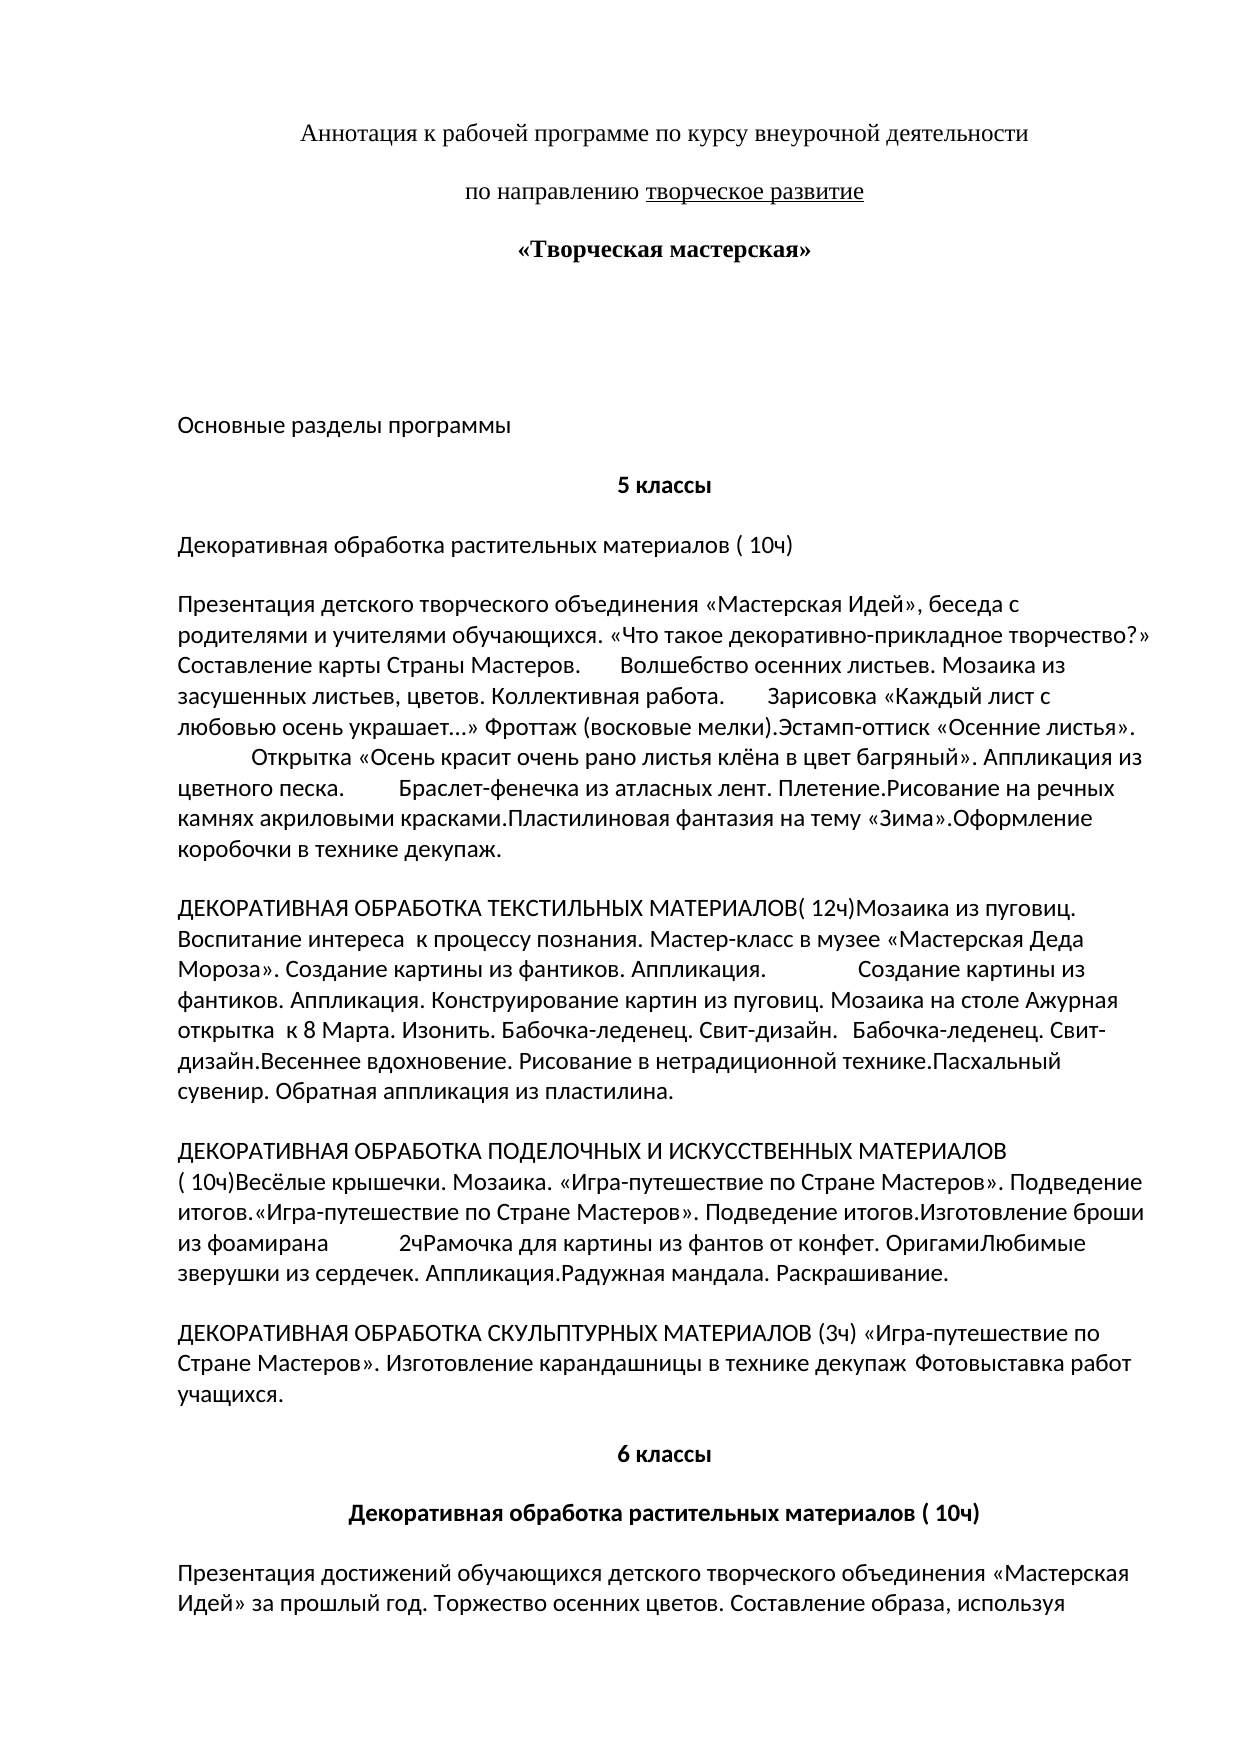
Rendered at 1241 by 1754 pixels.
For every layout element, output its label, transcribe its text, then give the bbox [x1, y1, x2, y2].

text Декоративная обработка растительных материалов ( 10ч) [177, 1497, 1152, 1528]
text Декоративная обработка растительных материалов ( 10ч) [177, 529, 1152, 559]
text ДЕКОРАТИВНАЯ ОБРАБОТКА ПОДЕЛОЧНЫХ И ИСКУССТВЕННЫХ МАТЕРИАЛОВ ( 10ч)Весёлые крышечки. Мозаика. «Игра-путешествие по Стране Мастеров». Подведение итогов.«Игра-путешествие по Стране Мастеров». Подведение итогов.Изготовление броши из фоамирана 2чРамочка для картины из фантов от конфет. ОригамиЛюбимые зверушки из сердечек. Аппликация.Радужная мандала. Раскрашивание. [177, 1135, 1152, 1288]
text ДЕКОРАТИВНАЯ ОБРАБОТКА ТЕКСТИЛЬНЫХ МАТЕРИАЛОВ( 12ч)Мозаика из пуговиц. Воспитание интереса к процессу познания. Мастер-класс в музее «Мастерская Деда Мороза». Создание картины из фантиков. Аппликация. Создание картины из фантиков. Аппликация. Конструирование картин из пуговиц. Мозаика на столе Ажурная открытка к 8 Марта. Изонить. Бабочка-леденец. Свит-дизайн. Бабочка-леденец. Свит-дизайн.Весеннее вдохновение. Рисование в нетрадиционной технике.Пасхальный сувенир. Обратная аппликация из пластилина. [177, 892, 1152, 1106]
text Аннотация к рабочей программе по курсу внеурочной деятельности [177, 118, 1152, 147]
text по направлению творческое развитие [177, 176, 1152, 205]
text 6 классы [177, 1438, 1152, 1468]
text 5 классы [177, 469, 1152, 500]
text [177, 1557, 1152, 1618]
text «Творческая мастерская» [177, 234, 1152, 263]
text Презентация детского творческого объединения «Мастерская Идей», беседа с родителями и учителями обучающихся. «Что такое декоративно-прикладное творчество?» Составление карты Страны Мастеров. Волшебство осенних листьев. Мозаика из засушенных листьев, цветов. Коллективная работа. Зарисовка «Каждый лист с любовью осень украшает…» Фроттаж (восковые мелки).Эстамп-оттиск «Осенние листья». Открытка «Осень красит очень рано листья клёна в цвет багряный». Аппликация из цветного песка. Браслет-фенечка из атласных лент. Плетение.Рисование на речных камнях акриловыми красками.Пластилиновая фантазия на тему «Зима».Оформление коробочки в технике декупаж. [177, 588, 1152, 863]
text ДЕКОРАТИВНАЯ ОБРАБОТКА СКУЛЬПТУРНЫХ МАТЕРИАЛОВ (3ч) «Игра-путешествие по Стране Мастеров». Изготовление карандашницы в технике декупаж Фотовыставка работ учащихся. [177, 1317, 1152, 1408]
text Основные разделы программы [177, 409, 1152, 440]
